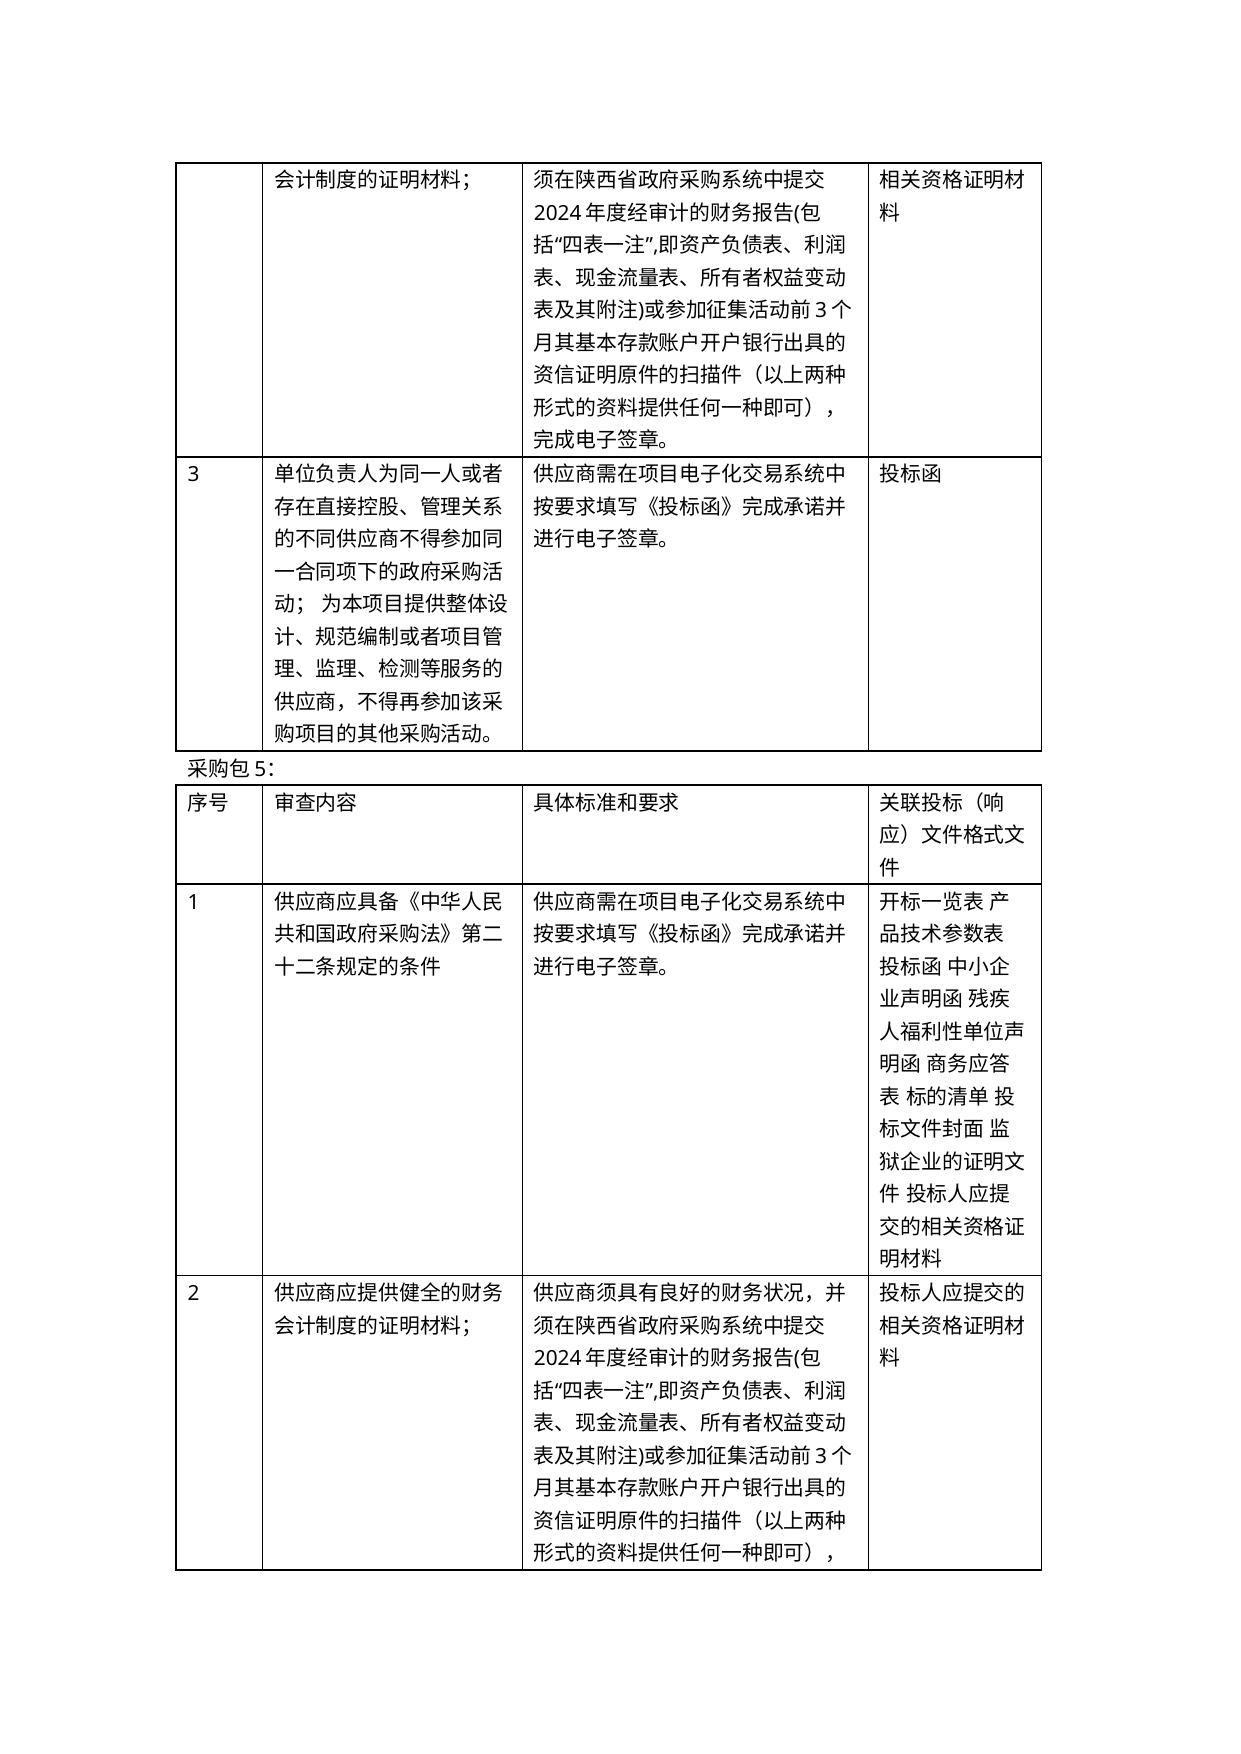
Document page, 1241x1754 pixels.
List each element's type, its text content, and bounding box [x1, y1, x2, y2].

table_cell 开标一览表 产品技术参数表 投标函 中小企业声明函 残疾人福利性单位声明函 商务应答表 标的清单 投标文件封面 监狱企业的证明文件 投标人应提交的相关资格证明材料 [869, 885, 1041, 1275]
table_header 关联投标（响应）文件格式文件 [869, 786, 1041, 883]
table_header 审查内容 [263, 786, 522, 883]
table_cell 2 [177, 164, 262, 456]
table_header 具体标准和要求 [523, 786, 868, 883]
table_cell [523, 1276, 868, 1569]
table_cell 投标人应提交的相关资格证明材料 [869, 164, 1041, 456]
text 采购包5： [187, 752, 1053, 784]
table_cell 供应商需在项目电子化交易系统中按要求填写《投标函》完成承诺并进行电子签章。 [523, 458, 868, 750]
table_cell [523, 164, 868, 456]
table_cell 2 [177, 1276, 262, 1569]
table_cell 1 [177, 885, 262, 1275]
table_cell 单位负责人为同一人或者存在直接控股、管理关系的不同供应商不得参加同一合同项下的政府采购活动； 为本项目提供整体设计、规范编制或者项目管理、监理、检测等服务的供应商，不得再参加该采购项目的其他采购活动。 [263, 458, 522, 750]
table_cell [263, 164, 522, 456]
table_cell 供应商需在项目电子化交易系统中按要求填写《投标函》完成承诺并进行电子签章。 [523, 885, 868, 1275]
table_cell 投标人应提交的相关资格证明材料 [869, 1276, 1041, 1569]
table_cell 3 [177, 458, 262, 750]
table_cell 供应商应具备《中华人民共和国政府采购法》第二十二条规定的条件 [263, 885, 522, 1275]
table_header 序号 [177, 786, 262, 883]
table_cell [263, 1276, 522, 1569]
table_cell 投标函 [869, 458, 1041, 750]
